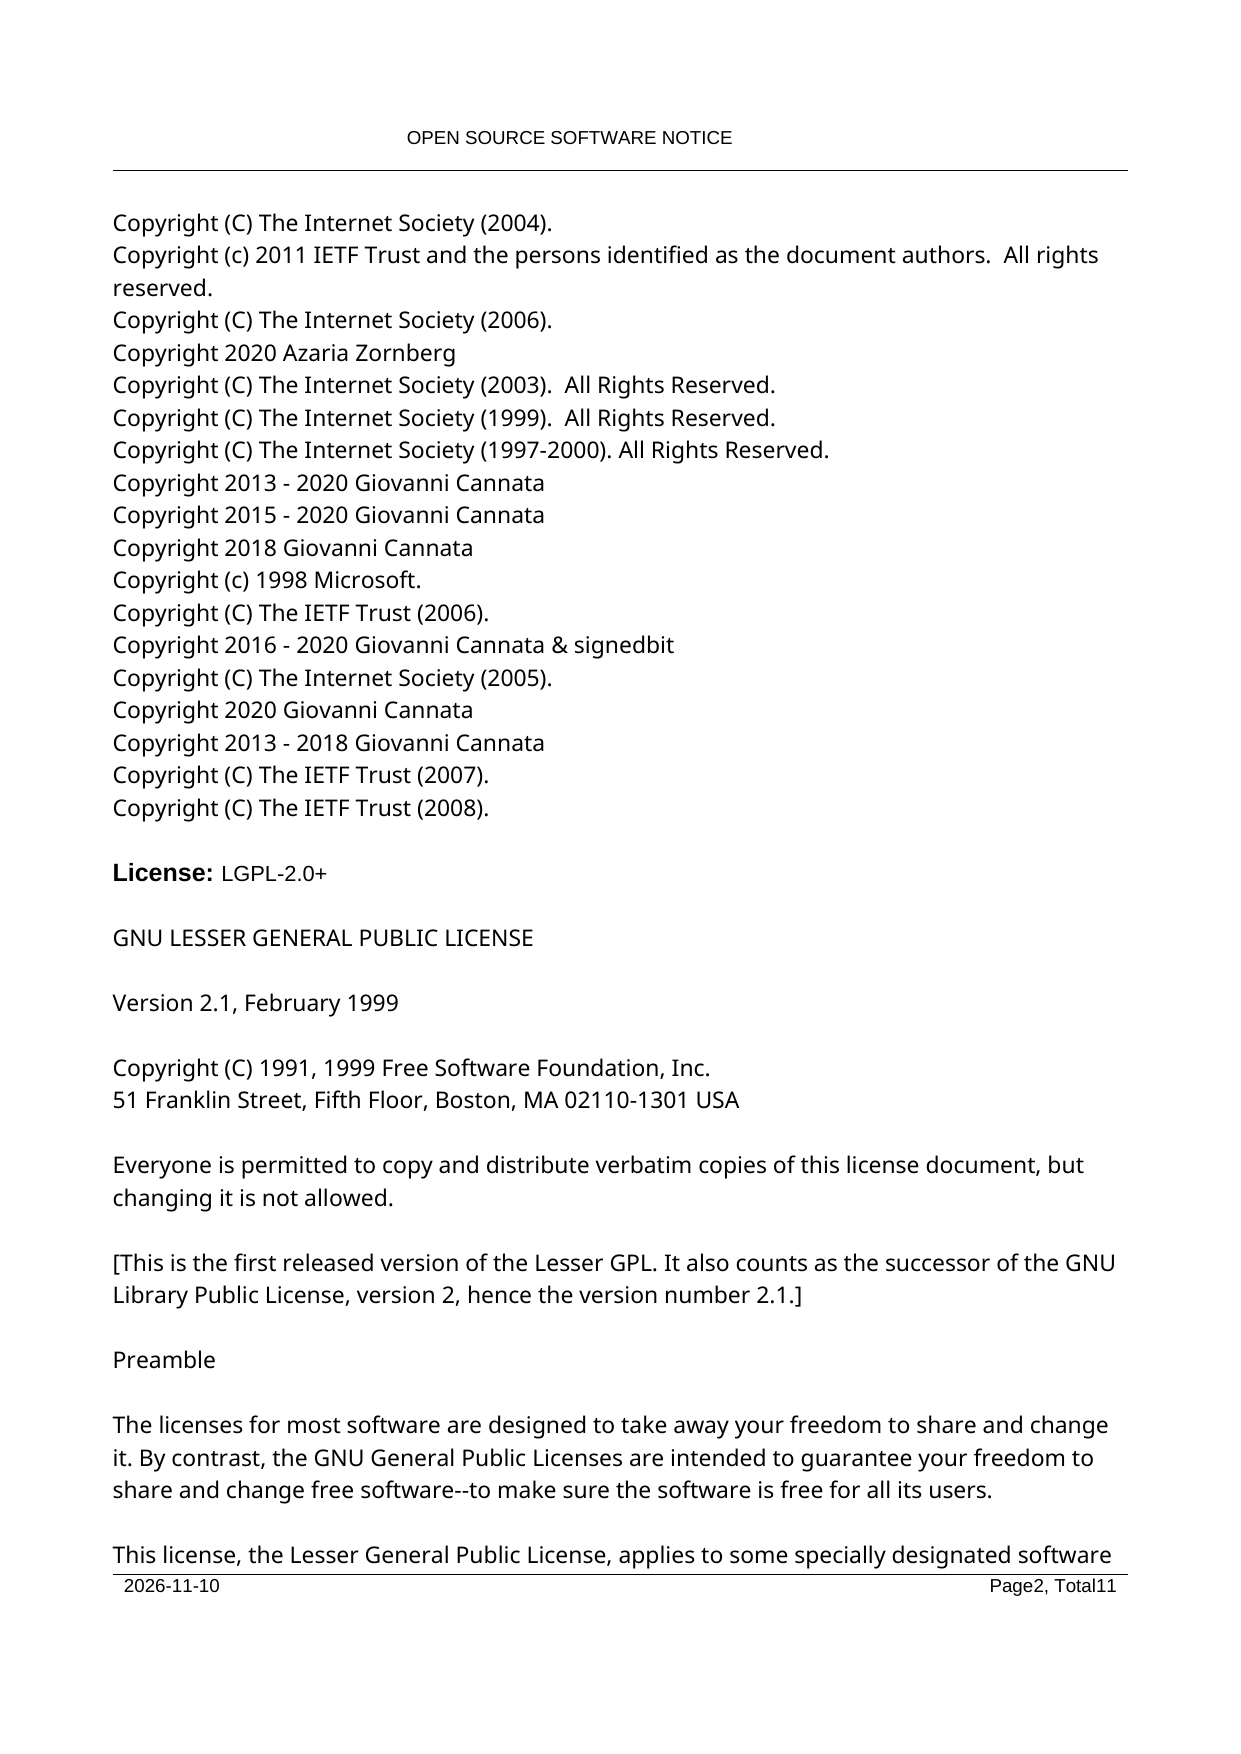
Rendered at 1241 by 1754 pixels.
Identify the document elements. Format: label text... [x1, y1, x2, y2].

text [This is the first released version of the Lesser GPL. It also counts as the successor of the GNU Library Public License, version 2, hence the version number 2.1.] [112, 1246, 1128, 1311]
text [112, 206, 1128, 856]
text GNU LESSER GENERAL PUBLIC LICENSE [112, 921, 1128, 954]
text Copyright (C) 1991, 1999 Free Software Foundation, Inc. [112, 1051, 1128, 1084]
text Preamble [112, 1344, 1128, 1376]
text License: LGPL-2.0+ [112, 856, 1128, 889]
text Version 2.1, February 1999 [112, 986, 1128, 1019]
text 51 Franklin Street, Fifth Floor, Boston, MA 02110-1301 USA [112, 1084, 1128, 1116]
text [112, 1539, 1128, 1571]
text The licenses for most software are designed to take away your freedom to share and change it. By contrast, the GNU General Public Licenses are intended to guarantee your freedom to share and change free software--to make sure the software is free for all its users. [112, 1409, 1128, 1506]
text Everyone is permitted to copy and distribute verbatim copies of this license document, but changing it is not allowed. [112, 1149, 1128, 1214]
